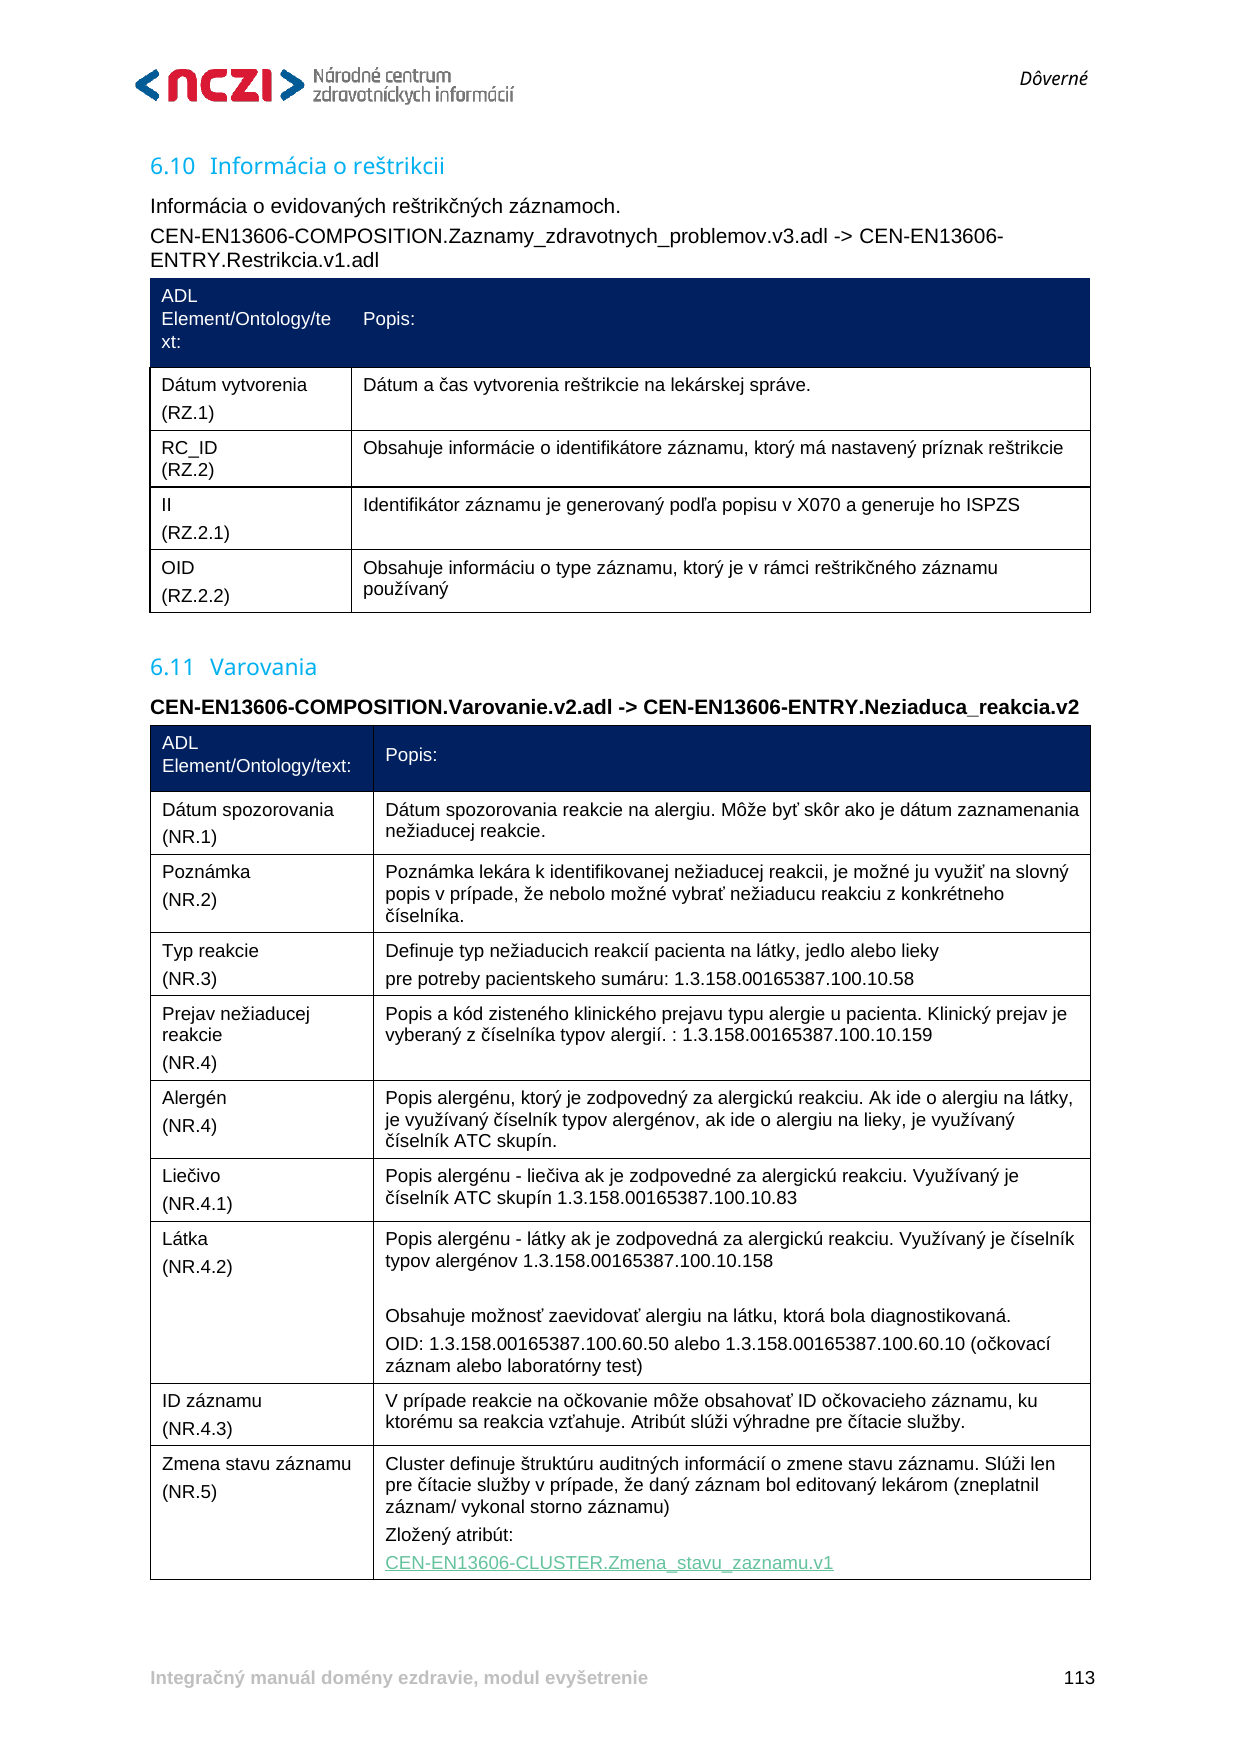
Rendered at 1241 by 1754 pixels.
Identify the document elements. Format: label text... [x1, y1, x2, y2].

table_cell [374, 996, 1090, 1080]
text Informácia o evidovaných reštrikčných záznamoch. [150, 194, 1090, 218]
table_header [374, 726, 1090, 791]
subtitle Varovania [150, 651, 1090, 682]
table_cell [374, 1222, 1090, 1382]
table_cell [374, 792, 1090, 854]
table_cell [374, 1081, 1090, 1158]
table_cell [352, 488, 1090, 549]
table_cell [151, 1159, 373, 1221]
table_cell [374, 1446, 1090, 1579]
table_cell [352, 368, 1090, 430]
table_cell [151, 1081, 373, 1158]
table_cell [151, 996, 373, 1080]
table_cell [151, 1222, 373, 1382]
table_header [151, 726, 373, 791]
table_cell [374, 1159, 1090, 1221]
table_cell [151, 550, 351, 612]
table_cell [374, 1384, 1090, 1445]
subtitle Informácia o reštrikcii [150, 150, 1090, 181]
text CEN-EN13606-COMPOSITION.Zaznamy_zdravotnych_problemov.v3.adl -> CEN-EN13606-ENTRY.Restrikcia.v1.adl [150, 224, 1090, 272]
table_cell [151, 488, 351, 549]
picture [123, 53, 526, 118]
text CEN-EN13606-COMPOSITION.Varovanie.v2.adl -> CEN-EN13606-ENTRY.Neziaduca_reakcia.v2 [150, 694, 1090, 718]
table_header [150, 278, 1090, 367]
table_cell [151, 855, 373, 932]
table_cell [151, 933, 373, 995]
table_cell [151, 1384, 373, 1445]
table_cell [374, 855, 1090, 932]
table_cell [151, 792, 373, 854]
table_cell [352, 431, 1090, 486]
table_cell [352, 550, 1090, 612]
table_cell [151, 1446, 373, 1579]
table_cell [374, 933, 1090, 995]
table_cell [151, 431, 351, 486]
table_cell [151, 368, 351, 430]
